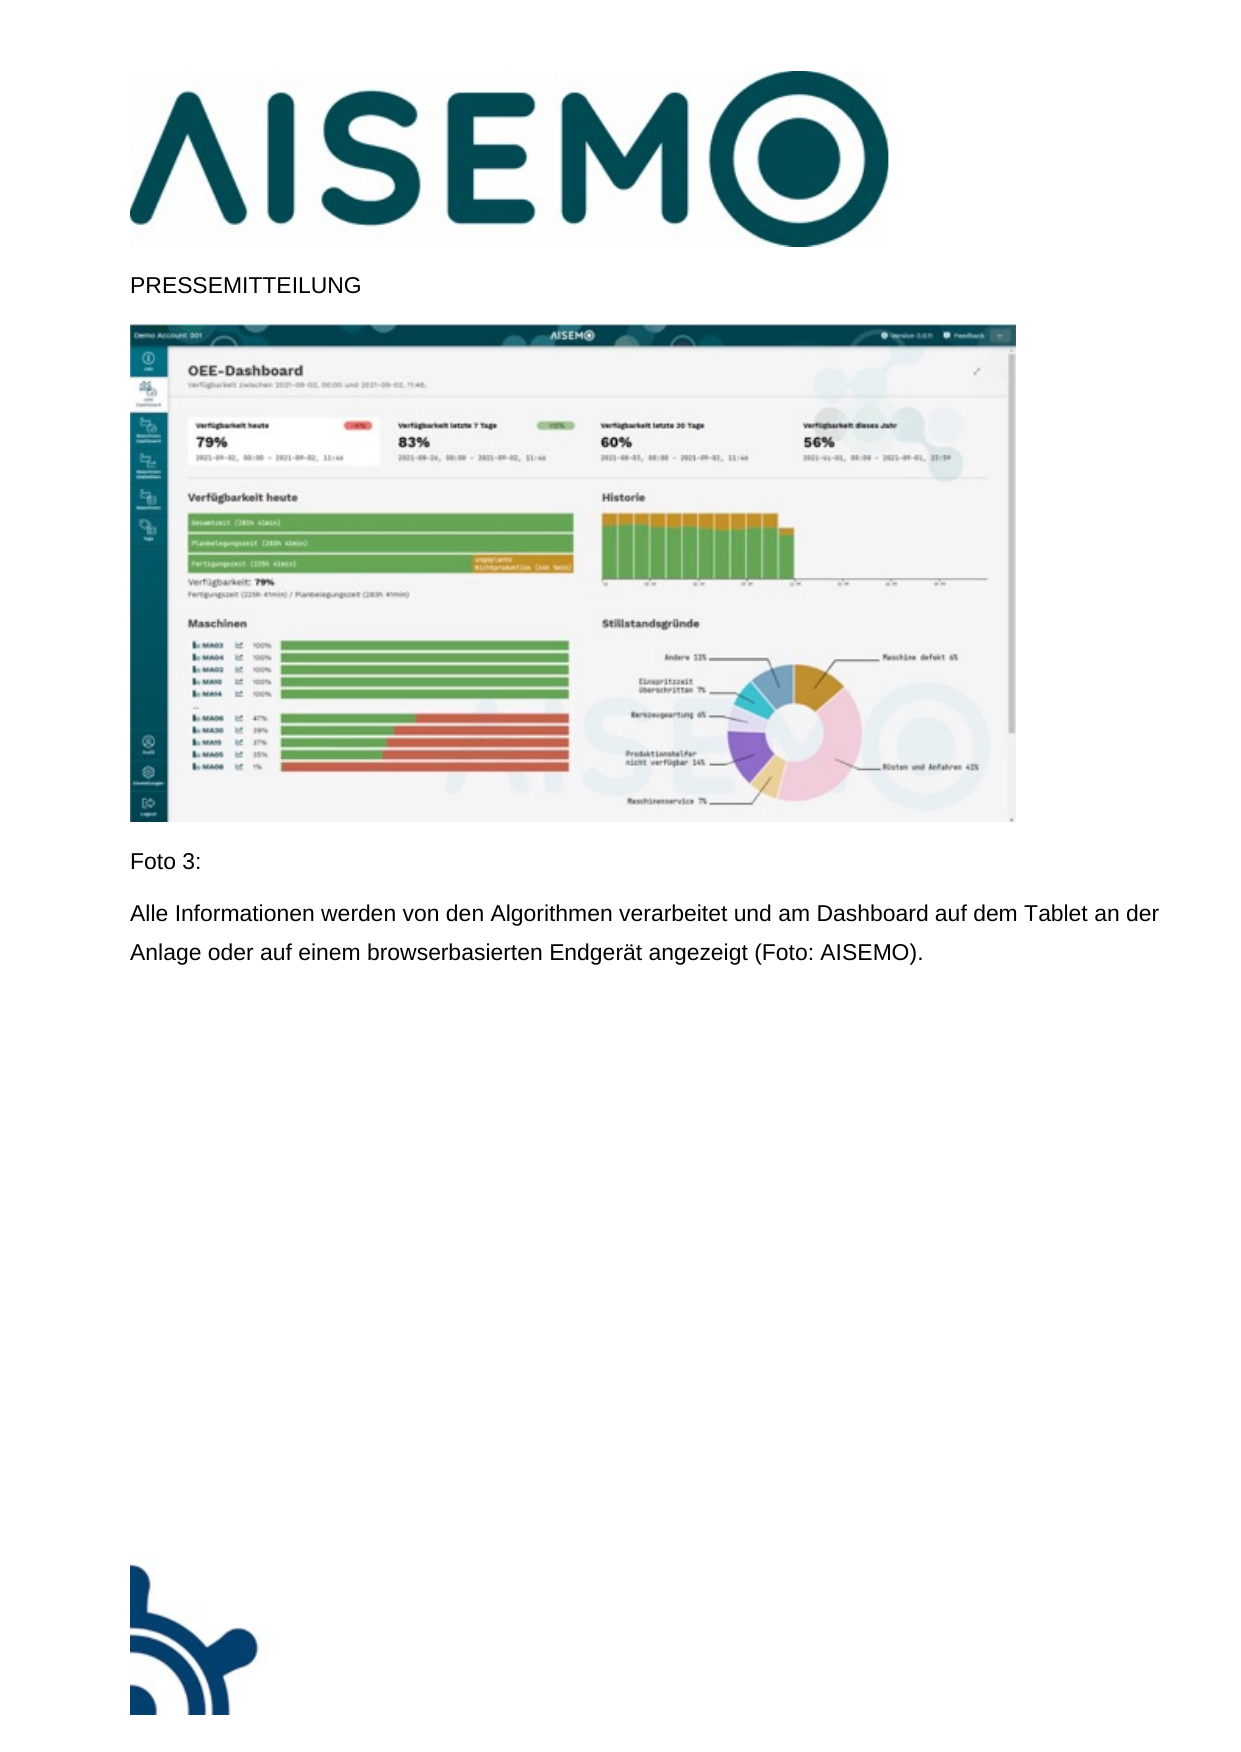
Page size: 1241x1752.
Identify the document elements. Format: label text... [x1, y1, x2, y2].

picture [130, 324, 1016, 822]
text Alle Informationen werden von den Algorithmen verarbeitet und am Dashboard auf dem Tablet an der Anlage oder auf einem browserbasierten Endgerät angezeigt (Foto: AISEMO). [130, 900, 1166, 966]
text Foto 3: [130, 848, 1166, 874]
picture [130, 1553, 276, 1715]
picture [130, 71, 889, 247]
